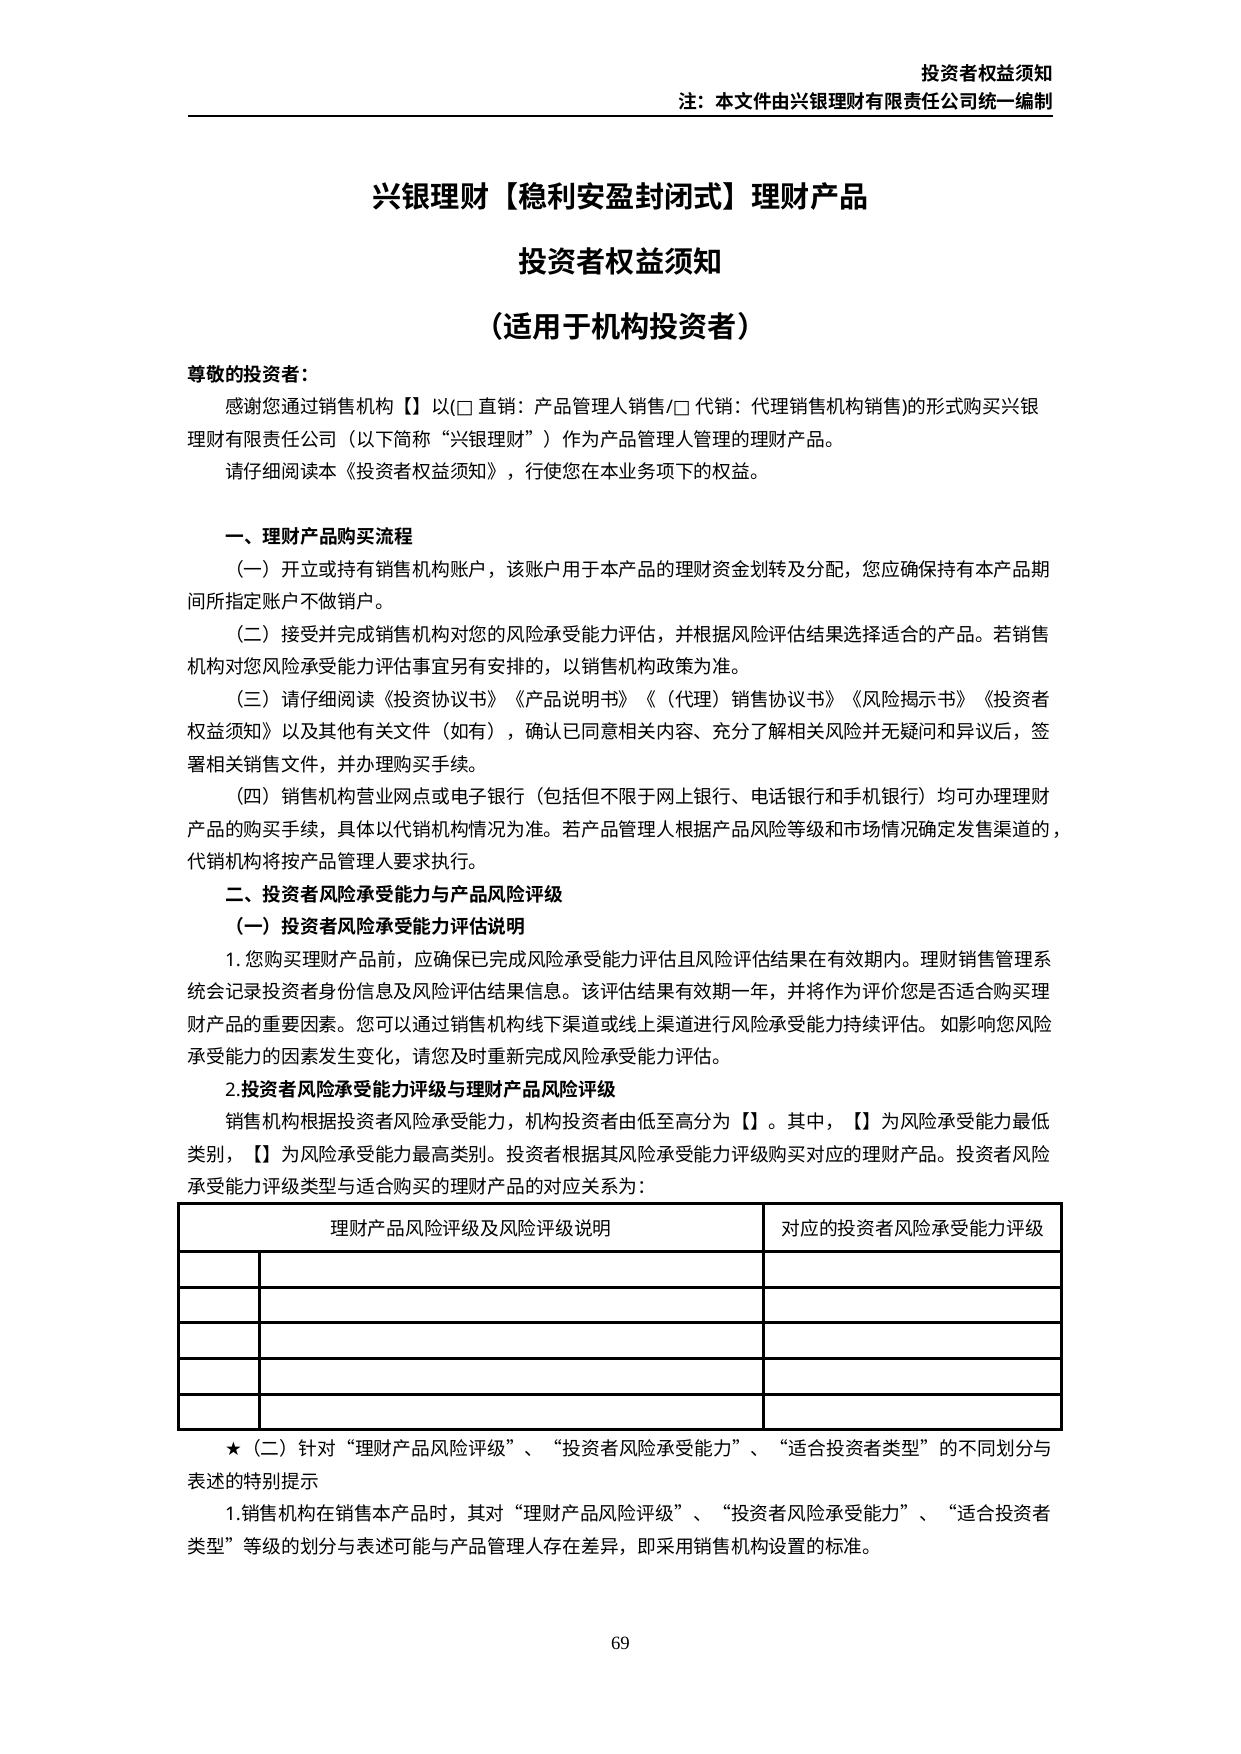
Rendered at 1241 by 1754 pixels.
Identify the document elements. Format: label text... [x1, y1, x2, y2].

text （四）销售机构营业网点或电子银行（包括但不限于网上银行、电话银行和手机银行）均可办理理财产品的购买手续，具体以代销机构情况为准。若产品管理人根据产品风险等级和市场情况确定发售渠道的，代销机构将按产品管理人要求执行。 [187, 779, 1053, 877]
table_cell [180, 1360, 258, 1392]
text 兴银理财【稳利安盈封闭式】理财产品 [187, 162, 1053, 227]
text （一）开立或持有销售机构账户，该账户用于本产品的理财资金划转及分配，您应确保持有本产品期间所指定账户不做销户。 [187, 552, 1053, 617]
text （二）接受并完成销售机构对您的风险承受能力评估，并根据风险评估结果选择适合的产品。若销售机构对您风险承受能力评估事宜另有安排的，以销售机构政策为准。 [187, 617, 1053, 682]
text 2.投资者风险承受能力评级与理财产品风险评级 [187, 1072, 1053, 1104]
text 销售机构根据投资者风险承受能力，机构投资者由低至高分为【】。其中，【】为风险承受能力最低类别，【】为风险承受能力最高类别。投资者根据其风险承受能力评级购买对应的理财产品。投资者风险承受能力评级类型与适合购买的理财产品的对应关系为： [187, 1104, 1053, 1202]
table_cell [261, 1360, 762, 1392]
text ★（二）针对“理财产品风险评级”、“投资者风险承受能力”、“适合投资者类型”的不同划分与表述的特别提示 [187, 1431, 1053, 1496]
table_cell [180, 1396, 258, 1428]
text 投资者权益须知 [187, 227, 1053, 292]
text 1. 您购买理财产品前，应确保已完成风险承受能力评估且风险评估结果在有效期内。理财销售管理系统会记录投资者身份信息及风险评估结果信息。该评估结果有效期一年，并将作为评价您是否适合购买理财产品的重要因素。您可以通过销售机构线下渠道或线上渠道进行风险承受能力持续评估。如影响您风险承受能力的因素发生变化，请您及时重新完成风险承受能力评估。 [187, 942, 1053, 1072]
text （一）投资者风险承受能力评估说明 [187, 909, 1053, 942]
table_cell [261, 1396, 762, 1428]
text （适用于机构投资者） [187, 292, 1053, 357]
text 感谢您通过销售机构【】以(□ 直销：产品管理人销售/□ 代销：代理销售机构销售)的形式购买兴银理财有限责任公司（以下简称“兴银理财”）作为产品管理人管理的理财产品。 [187, 389, 1053, 454]
table_cell [765, 1360, 1060, 1392]
table_cell [765, 1396, 1060, 1428]
text 尊敬的投资者： [187, 357, 1053, 389]
table_cell [261, 1324, 762, 1357]
text （三）请仔细阅读《投资协议书》《产品说明书》《（代理）销售协议书》《风险揭示书》《投资者权益须知》以及其他有关文件（如有），确认已同意相关内容、充分了解相关风险并无疑问和异议后，签署相关销售文件，并办理购买手续。 [187, 682, 1053, 779]
text 一、理财产品购买流程 [187, 519, 1053, 552]
table_cell [180, 1253, 258, 1286]
table_cell [765, 1324, 1060, 1357]
table_header 对应的投资者风险承受能力评级 [765, 1205, 1060, 1250]
table_cell [180, 1289, 258, 1321]
table_cell [765, 1289, 1060, 1321]
text 二、投资者风险承受能力与产品风险评级 [187, 877, 1053, 909]
table_header 理财产品风险评级及风险评级说明 [180, 1205, 762, 1250]
text 请仔细阅读本《投资者权益须知》，行使您在本业务项下的权益。 [187, 454, 1053, 487]
table_cell [261, 1289, 762, 1321]
table_cell [261, 1253, 762, 1286]
text 1.销售机构在销售本产品时，其对“理财产品风险评级”、“投资者风险承受能力”、“适合投资者类型”等级的划分与表述可能与产品管理人存在差异，即采用销售机构设置的标准。 [187, 1496, 1053, 1561]
table_cell [765, 1253, 1060, 1286]
table_cell [180, 1324, 258, 1357]
